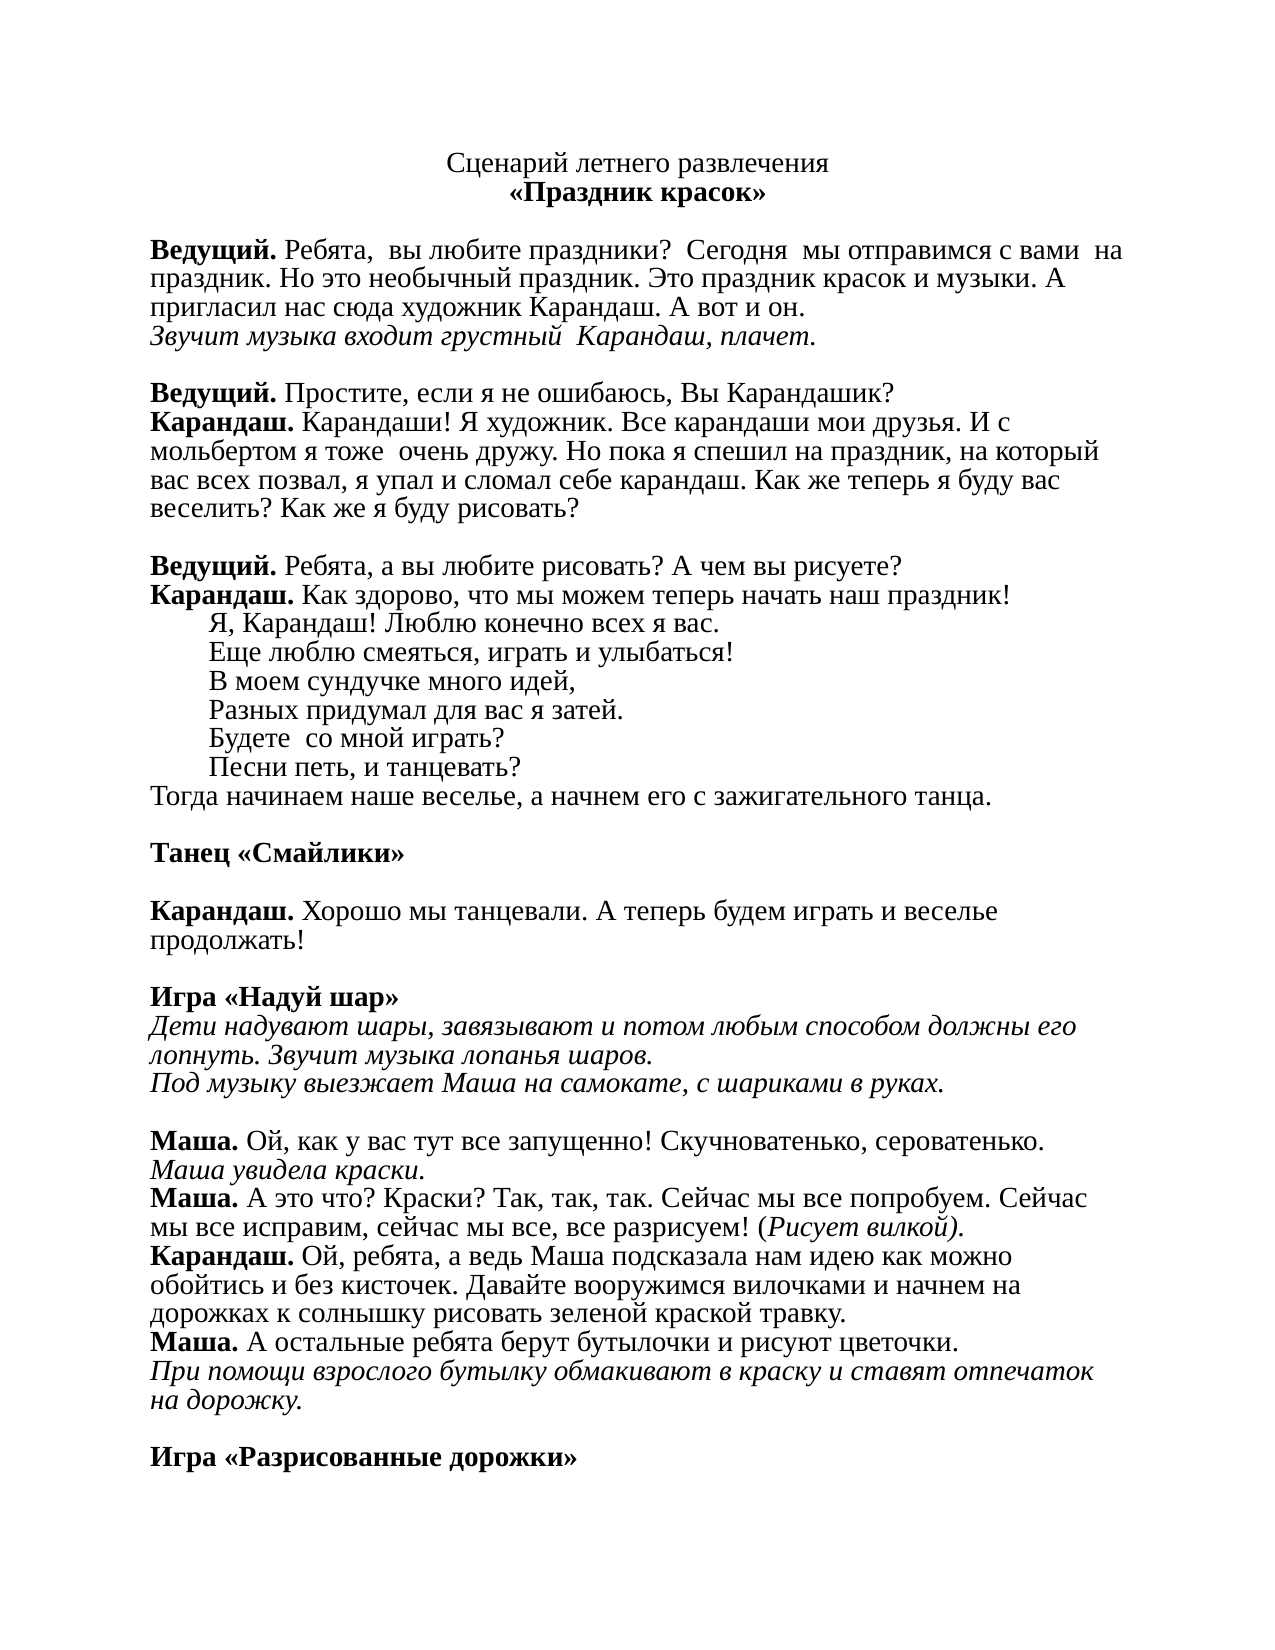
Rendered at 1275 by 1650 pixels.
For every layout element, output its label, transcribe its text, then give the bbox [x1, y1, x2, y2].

text Ведущий. Простите, если я не ошибаюсь, Вы Карандашик? [150, 380, 1125, 409]
text В моем сундучке много идей, [150, 667, 1125, 696]
text Ведущий. Ребята, вы любите праздники? Сегодня мы отправимся с вами на праздник. Но это необычный праздник. Это праздник красок и музыки. А пригласил нас сюда художник Карандаш. А вот и он. [150, 236, 1125, 322]
text Танец «Смайлики» [150, 840, 1125, 869]
text Маша. А это что? Краски? Так, так, так. Сейчас мы все попробуем. Сейчас мы все исправим, сейчас мы все, все разрисуем! (Рисует вилкой). [150, 1185, 1125, 1242]
text Карандаш. Как здорово, что мы можем теперь начать наш праздник! [150, 581, 1125, 610]
text Маша. Ой, как у вас тут все запущенно! Скучноватенько, сероватенько. [150, 1127, 1125, 1156]
text Под музыку выезжает Маша на самокате, с шариками в руках. [150, 1070, 1125, 1099]
text Маша увидела краски. [150, 1156, 1125, 1185]
text Песни петь, и танцевать? [150, 754, 1125, 782]
text Карандаш. Карандаши! Я художник. Все карандаши мои друзья. И с мольбертом я тоже очень дружу. Но пока я спешил на праздник, на который вас всех позвал, я упал и сломал себе карандаш. Как же теперь я буду вас веселить? Как же я буду рисовать? [150, 409, 1125, 524]
text Я, Карандаш! Люблю конечно всех я вас. [150, 610, 1125, 639]
text «Праздник красок» [150, 179, 1125, 207]
text Тогда начинаем наше веселье, а начнем его с зажигательного танца. [150, 782, 1125, 811]
text Игра «Надуй шар» [150, 984, 1125, 1012]
text Сценарий летнего развлечения [150, 150, 1125, 179]
text Карандаш. Хорошо мы танцевали. А теперь будем играть и веселье продолжать! [150, 897, 1125, 955]
text Ведущий. Ребята, а вы любите рисовать? А чем вы рисуете? [150, 552, 1125, 581]
text Карандаш. Ой, ребята, а ведь Маша подсказала нам идею как можно обойтись и без кисточек. Давайте вооружимся вилочками и начнем на дорожках к солнышку рисовать зеленой краской травку. [150, 1242, 1125, 1329]
text При помощи взрослого бутылку обмакивают в краску и ставят отпечаток на дорожку. [150, 1357, 1125, 1415]
text Звучит музыка входит грустный Карандаш, плачет. [150, 322, 1125, 351]
text Игра «Разрисованные дорожки» [150, 1444, 1125, 1472]
text Разных придумал для вас я затей. [150, 696, 1125, 725]
text Еще люблю смеяться, играть и улыбаться! [150, 639, 1125, 667]
text Маша. А остальные ребята берут бутылочки и рисуют цветочки. [150, 1329, 1125, 1357]
text Дети надувают шары, завязывают и потом любым способом должны его лопнуть. Звучит музыка лопанья шаров. [150, 1012, 1125, 1070]
text Будете со мной играть? [150, 725, 1125, 754]
